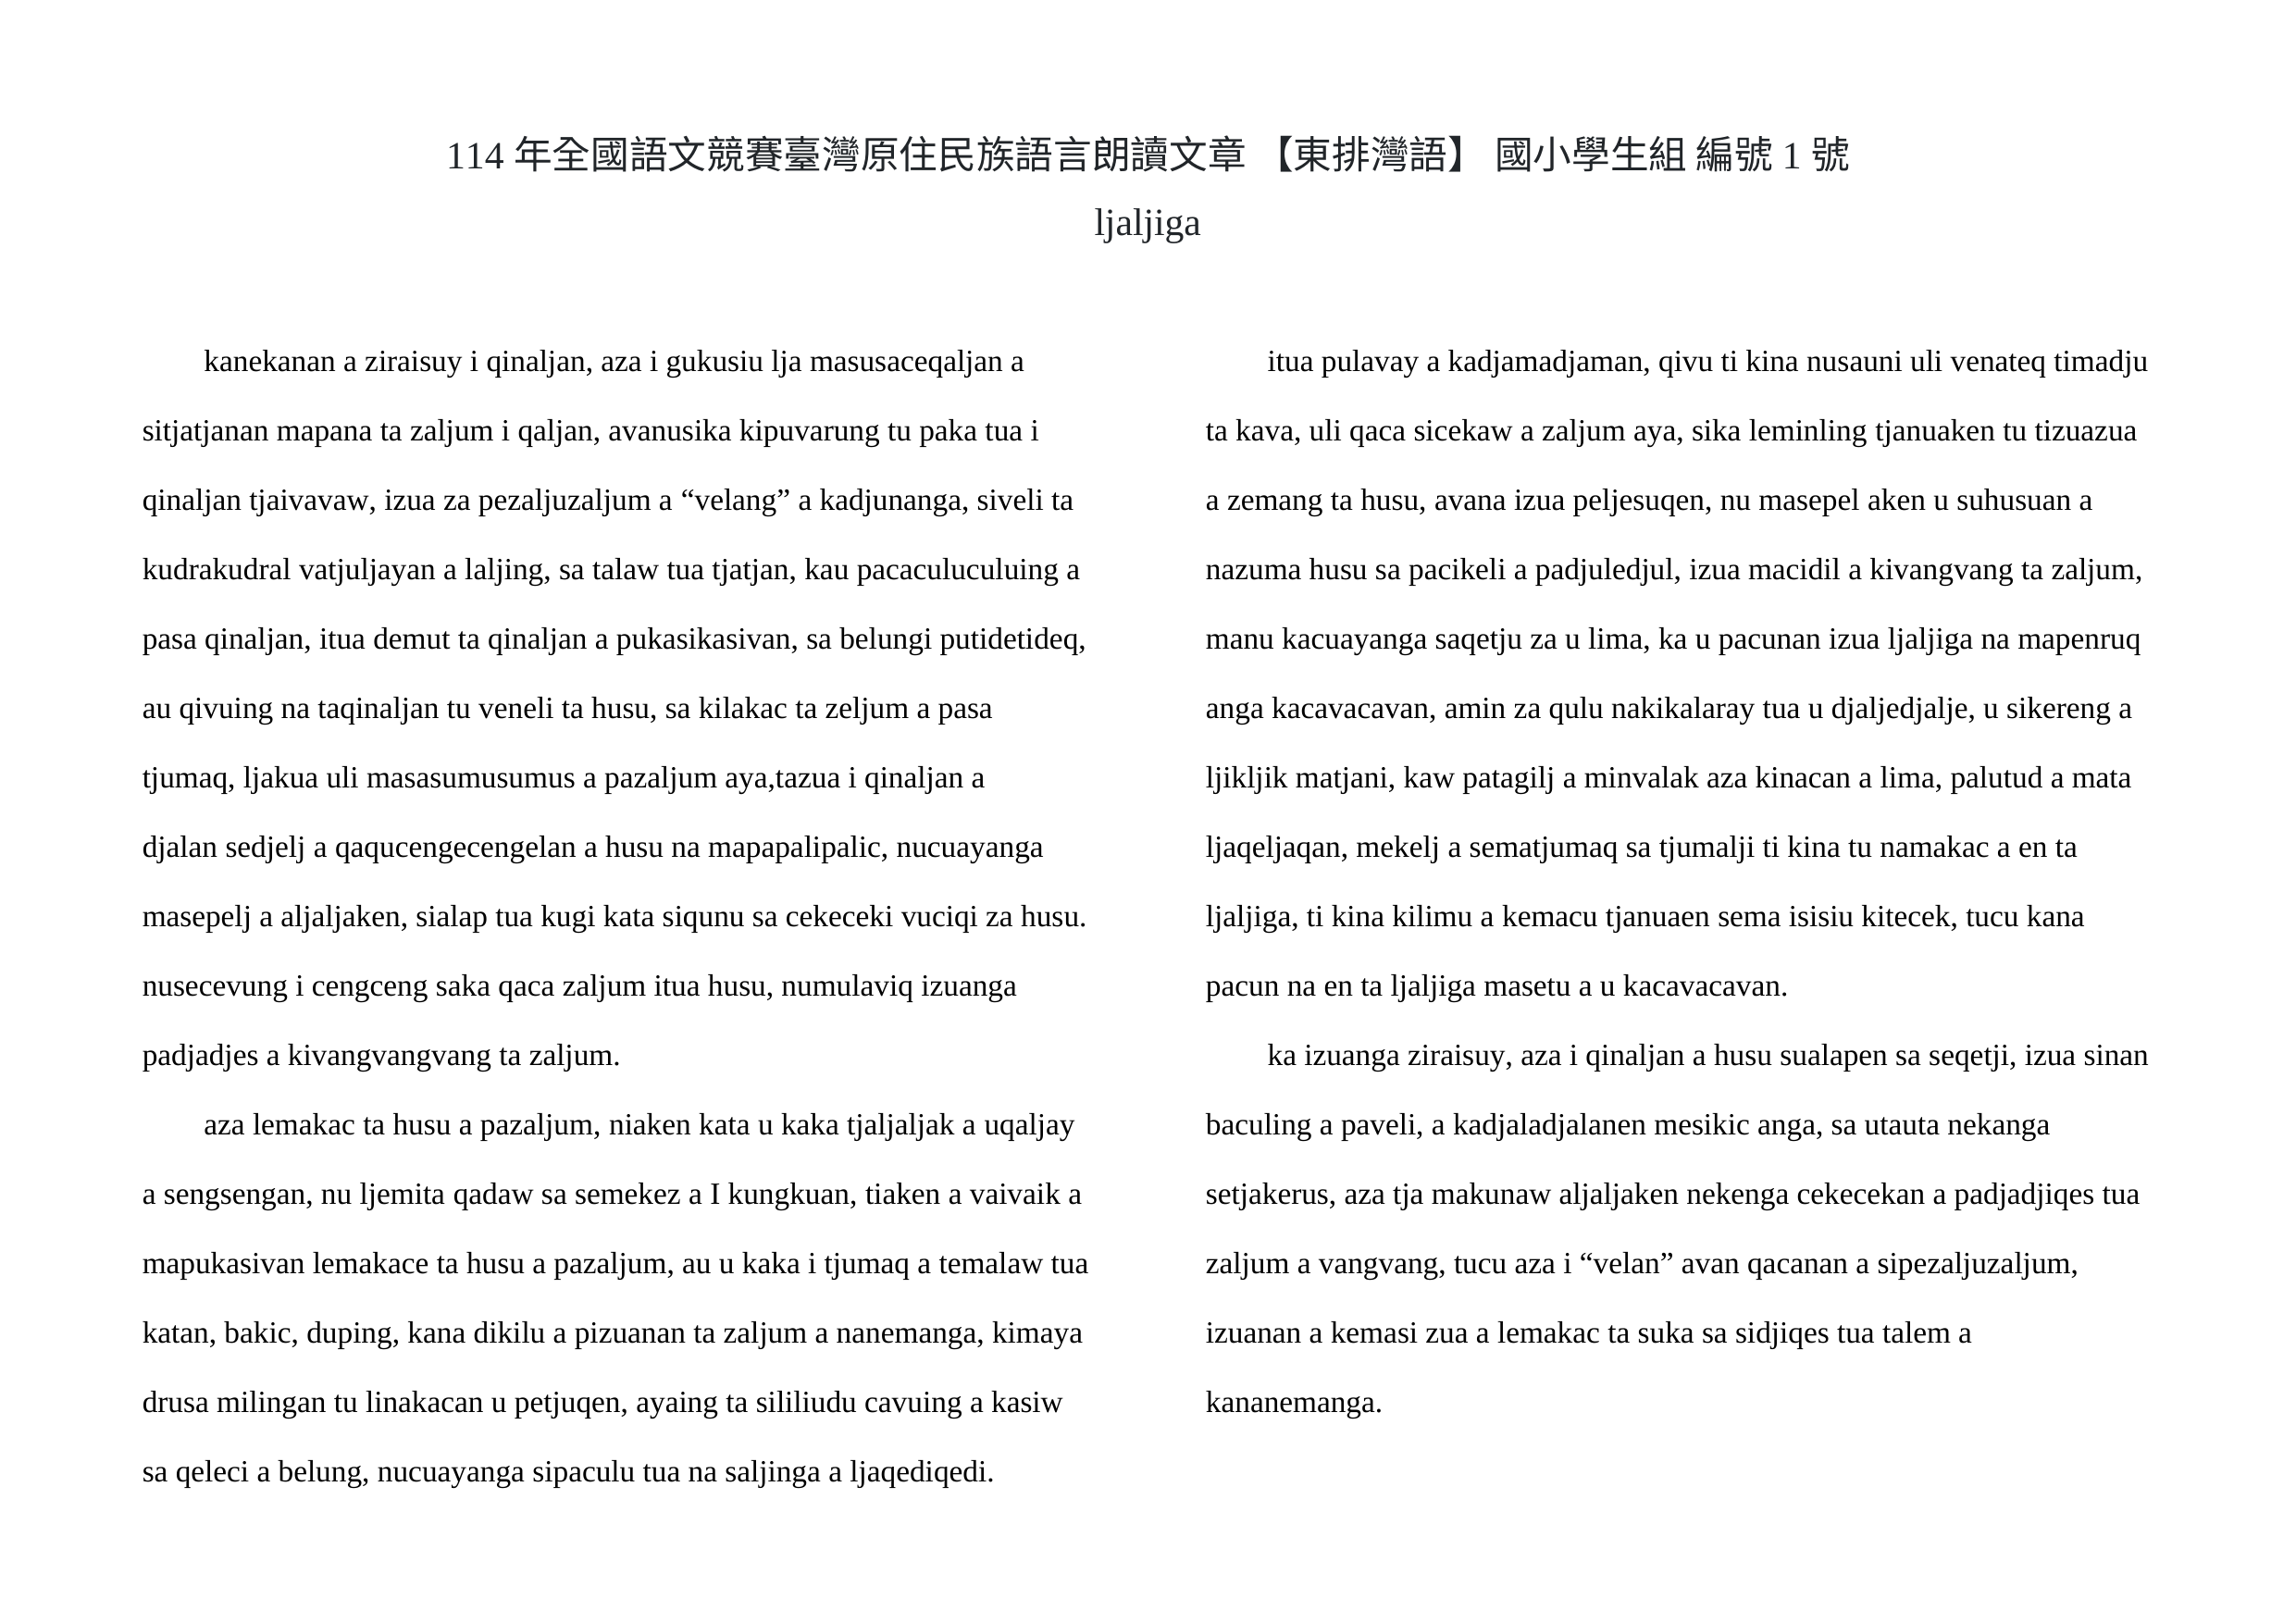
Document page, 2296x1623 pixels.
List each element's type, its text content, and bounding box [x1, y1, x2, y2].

text itua pulavay a kadjamadjaman, qivu ti kina nusauni uli venateq timadju ta kava, uli qaca sicekaw a zaljum aya, sika leminling tjanuaken tu tizuazua a zemang ta husu, avana izua peljesuqen, nu masepel aken u suhusuan a nazuma husu sa pacikeli a padjuledjul, izua macidil a kivangvang ta zaljum, manu kacuayanga saqetju za u lima, ka u pacunan izua ljaljiga na mapenruq anga kacavacavan, amin za qulu nakikalaray tua u djaljedjalje, u sikereng a ljikljik matjani, kaw patagilj a minvalak aza kinacan a lima, palutud a mata ljaqeljaqan, mekelj a sematjumaq sa tjumalji ti kina tu namakac a en ta ljaljiga, ti kina kilimu a kemacu tjanuaen sema isisiu kitecek, tucu kana pacun na en ta ljaljiga masetu a u kacavacavan. [1206, 326, 2153, 1020]
text 114 年全國語文競賽臺灣原住民族語言朗讀文章 【東排灣語】 國小學生組 編號 1 號 [142, 118, 2153, 187]
text ka izuanga ziraisuy, aza i qinaljan a husu sualapen sa seqetji, izua sinan baculing a paveli, a kadjaladjalanen mesikic anga, sa utauta nekanga setjakerus, aza tja makunaw aljaljaken nekenga cekecekan a padjadjiqes tua zaljum a vangvang, tucu aza i “velan” avan qacanan a sipezaljuzaljum, izuanan a kemasi zua a lemakac ta suka sa sidjiqes tua talem a kananemanga. [1206, 1020, 2153, 1436]
text aza lemakac ta husu a pazaljum, niaken kata u kaka tjaljaljak a uqaljay a sengsengan, nu ljemita qadaw sa semekez a I kungkuan, tiaken a vaivaik a mapukasivan lemakace ta husu a pazaljum, au u kaka i tjumaq a temalaw tua katan, bakic, duping, kana dikilu a pizuanan ta zaljum a nanemanga, kimaya drusa milingan tu linakacan u petjuqen, ayaing ta sililiudu cavuing a kasiw sa qeleci a belung, nucuayanga sipaculu tua na saljinga a ljaqediqedi. [142, 1089, 1090, 1505]
text ljaljiga [142, 187, 2153, 256]
text kanekanan a ziraisuy i qinaljan, aza i gukusiu lja masusaceqaljan a sitjatjanan mapana ta zaljum i qaljan, avanusika kipuvarung tu paka tua i qinaljan tjaivavaw, izua za pezaljuzaljum a “velang” a kadjunanga, siveli ta kudrakudral vatjuljayan a laljing, sa talaw tua tjatjan, kau pacaculuculuing a pasa qinaljan, itua demut ta qinaljan a pukasikasivan, sa belungi putidetideq, au qivuing na taqinaljan tu veneli ta husu, sa kilakac ta zeljum a pasa tjumaq, ljakua uli masasumusumus a pazaljum aya,tazua i qinaljan a djalan sedjelj a qaqucengecengelan a husu na mapapalipalic, nucuayanga masepelj a aljaljaken, sialap tua kugi kata siqunu sa cekeceki vuciqi za husu. nusecevung i cengceng saka qaca zaljum itua husu, numulaviq izuanga padjadjes a kivangvangvang ta zaljum. [142, 326, 1090, 1089]
